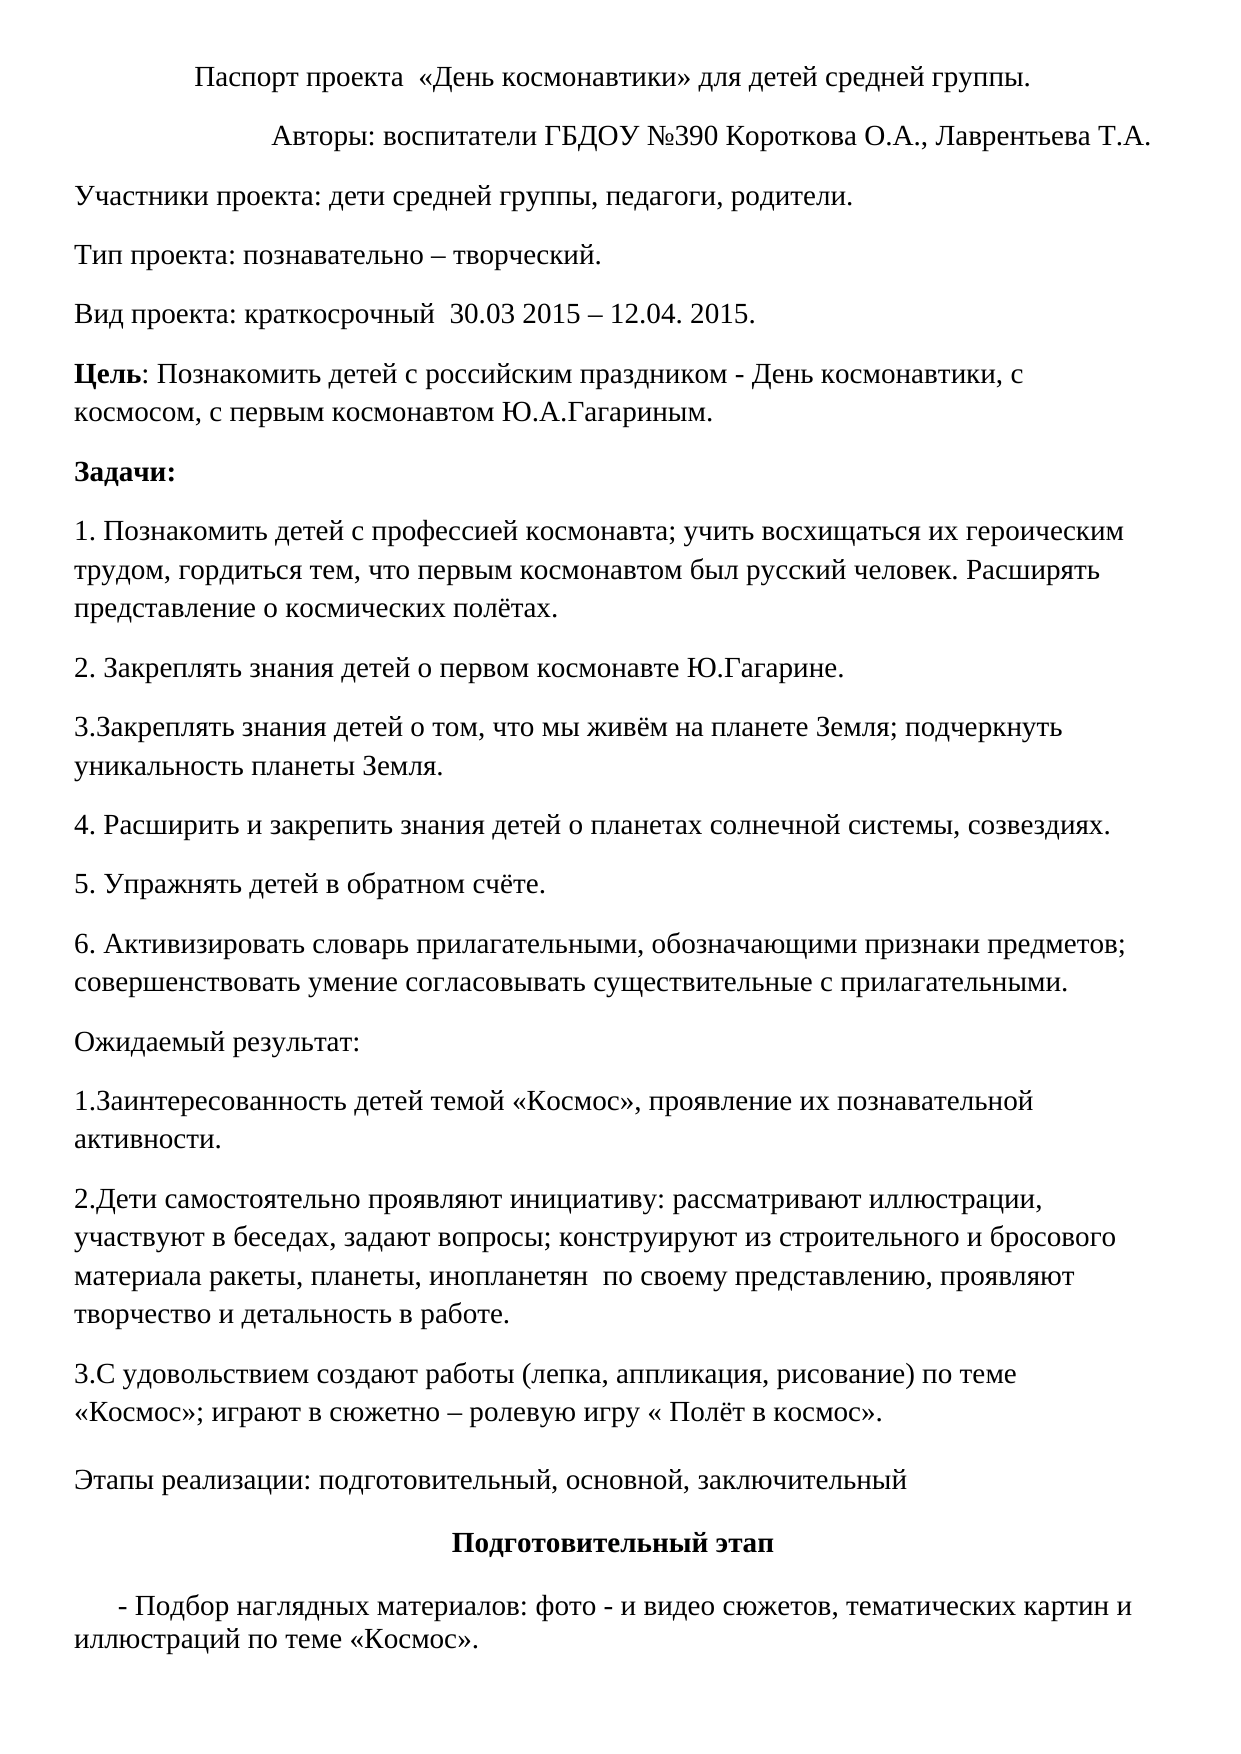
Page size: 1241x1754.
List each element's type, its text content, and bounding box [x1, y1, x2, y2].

text Вид проекта: краткосрочный 30.03 2015 – 12.04. 2015. [74, 297, 1152, 330]
text Задачи: [74, 454, 1152, 487]
text 6. Активизировать словарь прилагательными, обозначающими признаки предметов; совершенствовать умение согласовывать существительные с прилагательными. [74, 926, 1152, 998]
text Авторы: воспитатели ГБДОУ №390 Короткова О.А., Лаврентьева Т.А. [74, 118, 1152, 152]
text 4. Расширить и закрепить знания детей о планетах солнечной системы, созвездиях. [74, 807, 1152, 841]
text 2. Закреплять знания детей о первом космонавте Ю.Гагарине. [74, 650, 1152, 683]
text 3.С удовольствием создают работы (лепка, аппликация, рисование) по теме «Космос»; играют в сюжетно – ролевую игру « Полёт в космос». [74, 1356, 1152, 1428]
text Паспорт проекта «День космонавтики» для детей средней группы. [74, 59, 1152, 93]
text Цель: Познакомить детей с российским праздником - День космонавтики, с космосом, с первым космонавтом Ю.А.Гагариным. [74, 356, 1152, 428]
text 2.Дети самостоятельно проявляют инициативу: рассматривают иллюстрации, участвуют в беседах, задают вопросы; конструируют из строительного и бросового материала ракеты, планеты, инопланетян по своему представлению, проявляют творчество и детальность в работе. [74, 1181, 1152, 1330]
text Этапы реализации: подготовительный, основной, заключительный [74, 1462, 1152, 1496]
text Ожидаемый результат: [74, 1024, 1152, 1057]
text 5. Упражнять детей в обратном счёте. [74, 866, 1152, 900]
text Тип проекта: познавательно – творческий. [74, 237, 1152, 271]
text Участники проекта: дети средней группы, педагоги, родители. [74, 178, 1152, 211]
text Подготовительный этап [74, 1525, 1152, 1558]
text 1.Заинтересованность детей темой «Космос», проявление их познавательной активности. [74, 1083, 1152, 1155]
text 1. Познакомить детей с профессией космонавта; учить восхищаться их героическим трудом, гордиться тем, что первым космонавтом был русский человек. Расширять представление о космических полётах. [74, 513, 1152, 624]
text - Подбор наглядных материалов: фото - и видео сюжетов, тематических картин и иллюстраций по теме «Космос». [74, 1588, 1152, 1655]
text 3.Закреплять знания детей о том, что мы живём на планете Земля; подчеркнуть уникальность планеты Земля. [74, 709, 1152, 781]
